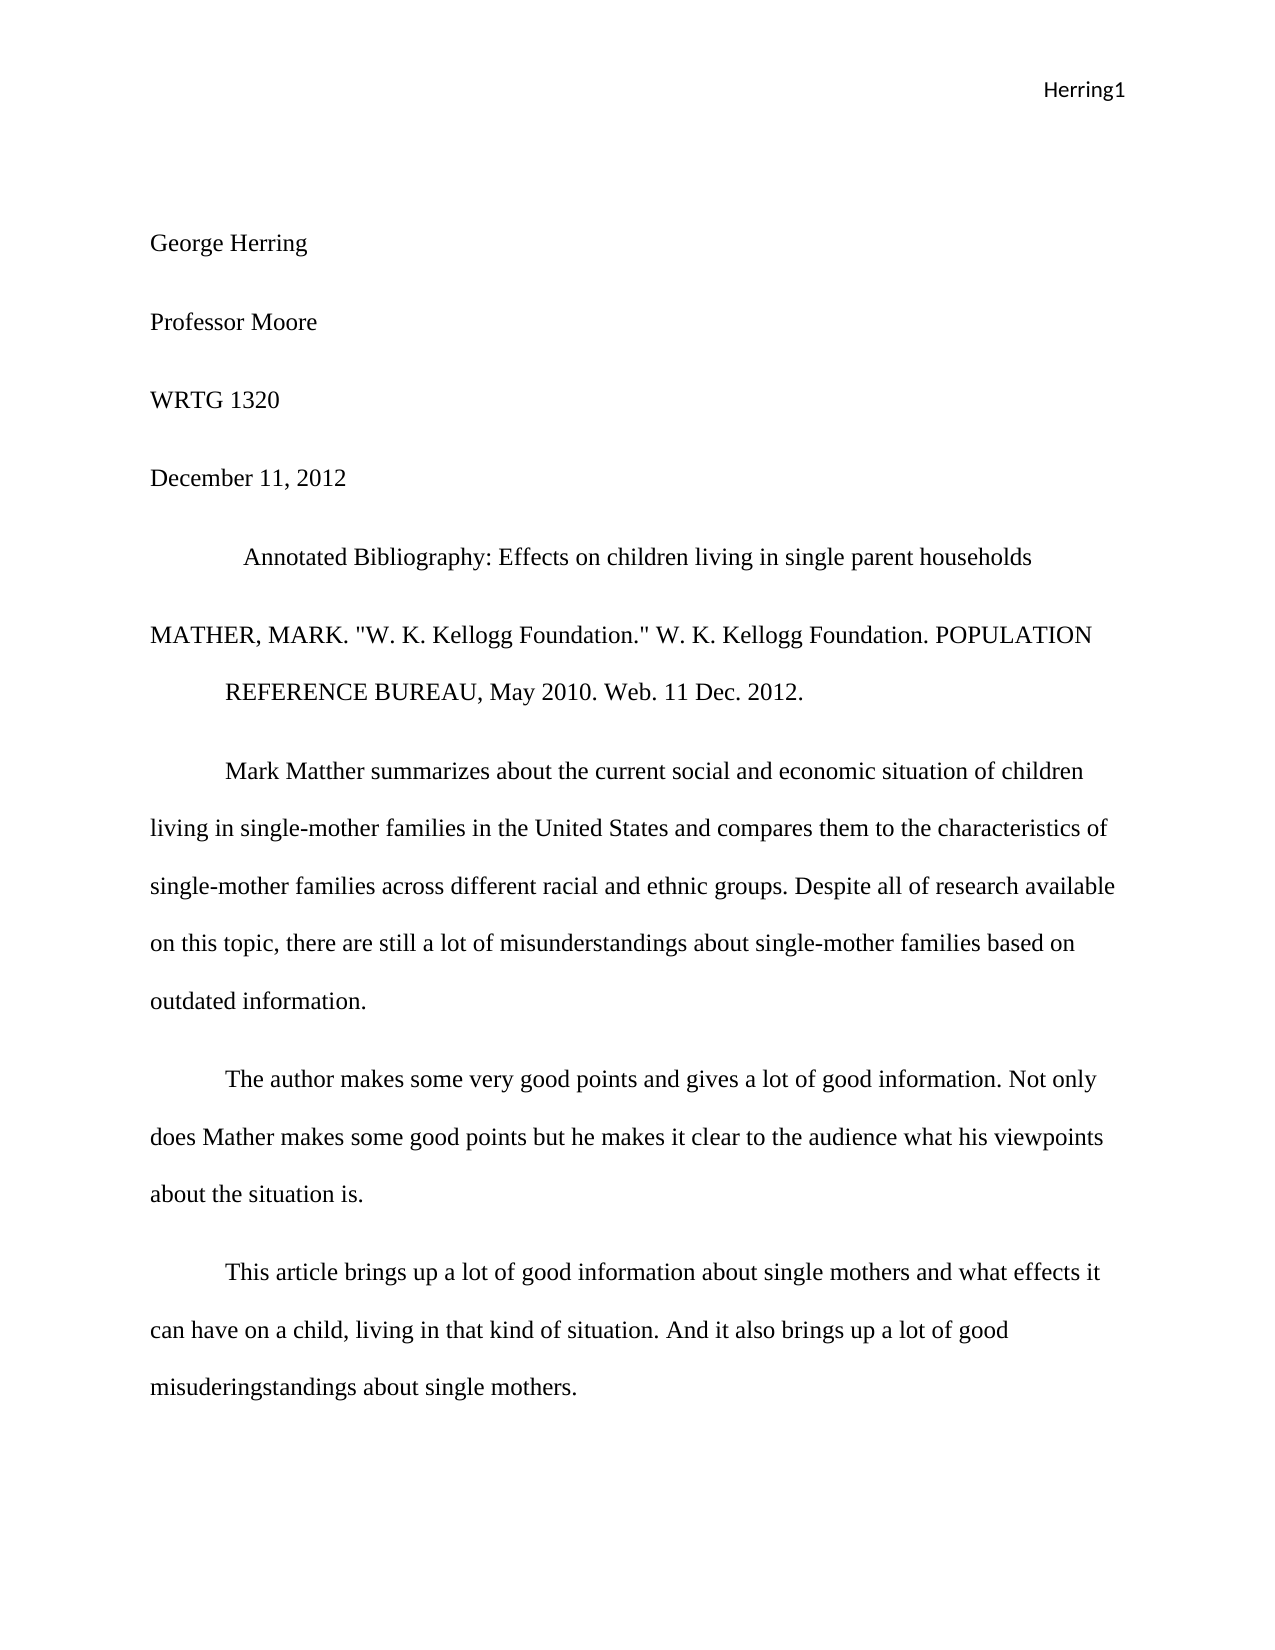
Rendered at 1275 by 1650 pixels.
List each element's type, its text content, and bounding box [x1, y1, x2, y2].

text Professor Moore [150, 307, 1125, 335]
text Annotated Bibliography: Effects on children living in single parent households [150, 542, 1125, 570]
text WRTG 1320 [150, 385, 1125, 414]
text December 11, 2012 [150, 463, 1125, 492]
text George Herring [150, 228, 1125, 257]
text Mark Matther summarizes about the current social and economic situation of children living in single-mother families in the United States and compares them to the characteristics of single-mother families across different racial and ethnic groups. Despite all of research available on this topic, there are still a lot of misunderstandings about single-mother families based on outdated information. [150, 756, 1125, 1014]
text MATHER, MARK. "W. K. Kellogg Foundation." W. K. Kellogg Foundation. POPULATION REFERENCE BUREAU, May 2010. Web. 11 Dec. 2012. [150, 620, 1125, 706]
text The author makes some very good points and gives a lot of good information. Not only does Mather makes some good points but he makes it clear to the audience what his viewpoints about the situation is. [150, 1064, 1125, 1208]
text This article brings up a lot of good information about single mothers and what effects it can have on a child, living in that kind of situation. And it also brings up a lot of good misuderingstandings about single mothers. [150, 1257, 1125, 1401]
